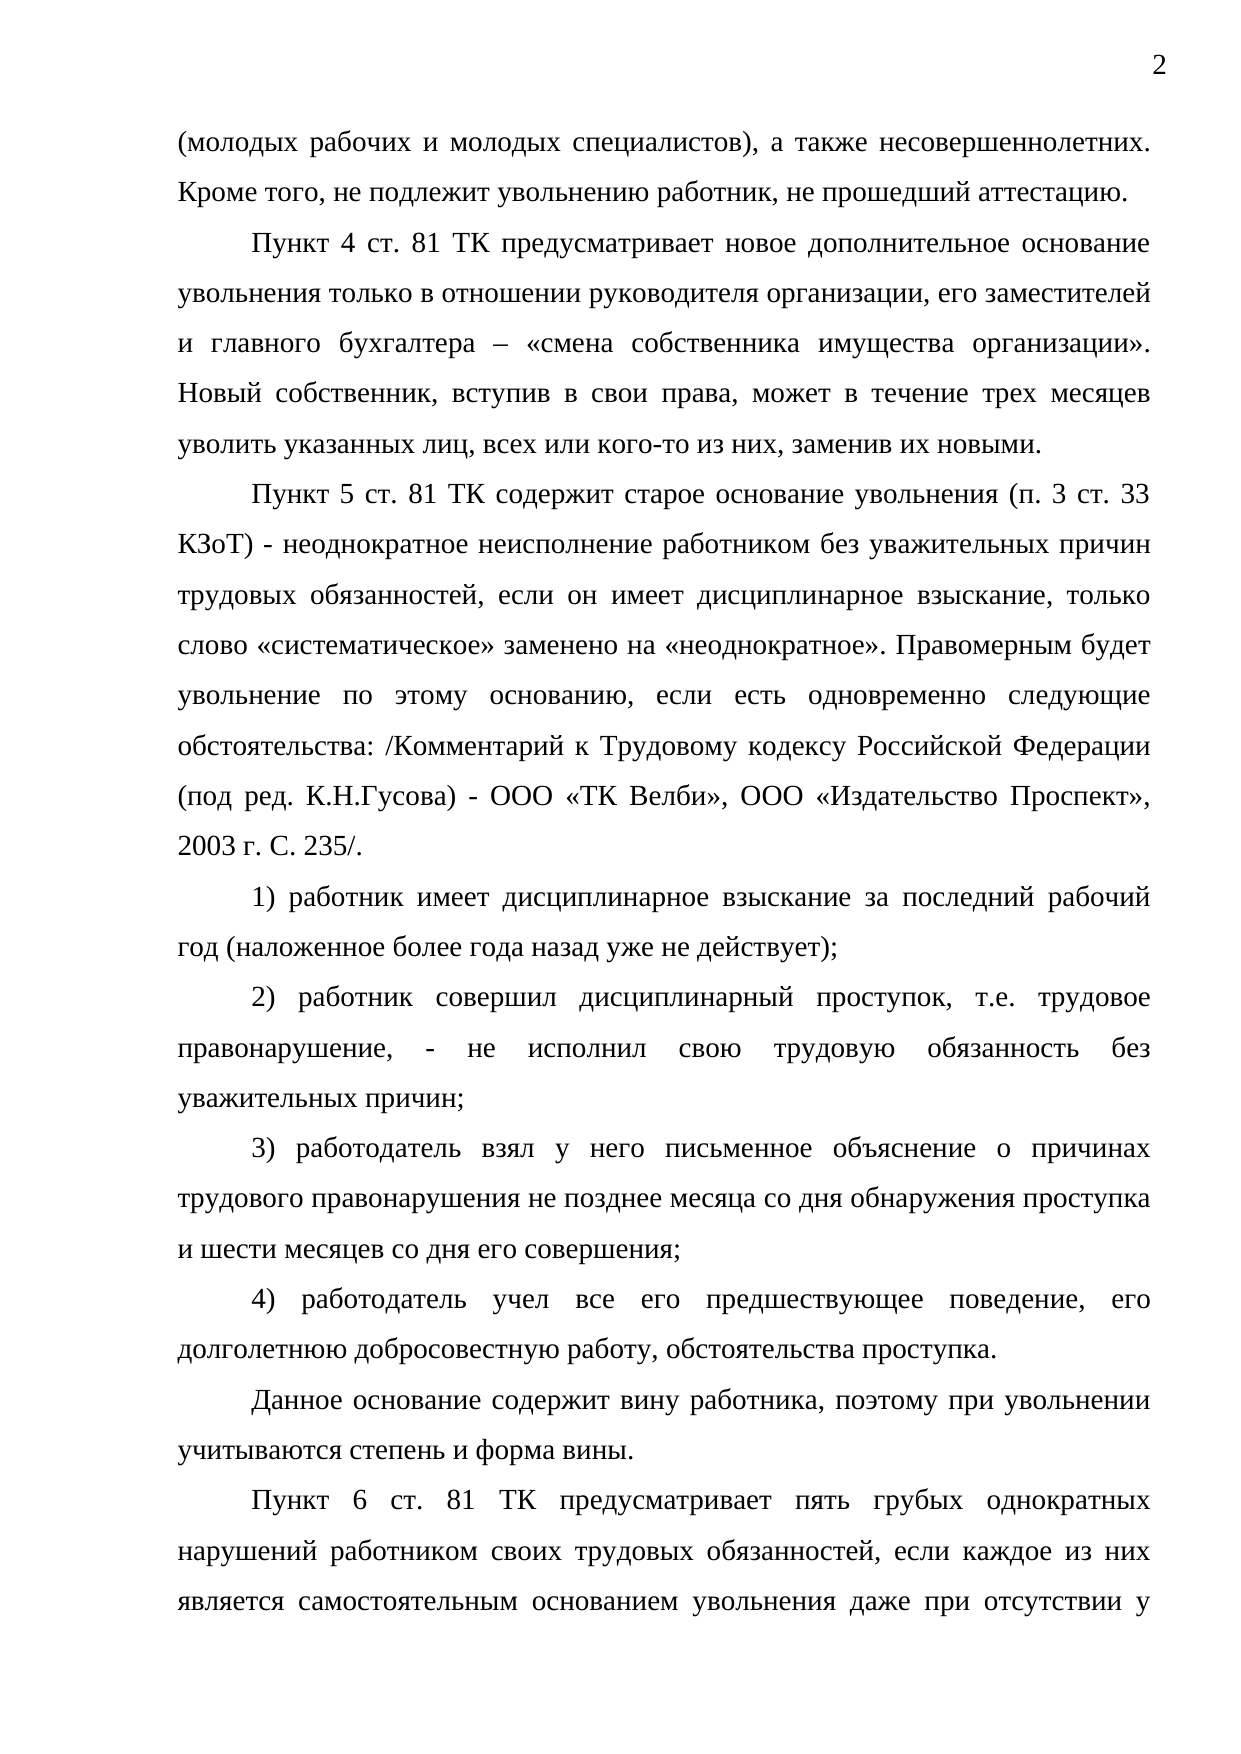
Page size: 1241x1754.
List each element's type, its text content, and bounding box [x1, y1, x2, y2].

text Данное основание содержит вину работника, поэтому при увольнении учитываются степень и форма вины. [177, 1382, 1152, 1466]
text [177, 124, 1152, 208]
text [177, 1482, 1152, 1617]
text 1) работник имеет дисциплинарное взыскание за последний рабочий год (наложенное более года назад уже не действует); [177, 879, 1152, 963]
text Пункт 5 ст. 81 ТК содержит старое основание увольнения (п. 3 ст. 33 КЗоТ) - неоднократное неисполнение работником без уважительных причин трудовых обязанностей, если он имеет дисциплинарное взыскание, только слово «систематическое» заменено на «неоднократное». Правомерным будет увольнение по этому основанию, если есть одновременно следующие обстоятельства: /Комментарий к Трудовому кодексу Российской Федерации (под ред. К.Н.Гусова) - ООО «ТК Велби», ООО «Издательство Проспект», 2003 г. С. 235/. [177, 476, 1152, 862]
text 3) работодатель взял у него письменное объяснение о причинах трудового правонарушения не позднее месяца со дня обнаружения проступка и шести месяцев со дня его совершения; [177, 1130, 1152, 1264]
text 2) работник совершил дисциплинарный проступок, т.е. трудовое правонарушение, - не исполнил свою трудовую обязанность без уважительных причин; [177, 979, 1152, 1113]
text Пункт 4 ст. 81 ТК предусматривает новое дополнительное основание увольнения только в отношении руководителя организации, его заместителей и главного бухгалтера – «смена собственника имущества организации». Новый собственник, вступив в свои права, может в течение трех месяцев уволить указанных лиц, всех или кого-то из них, заменив их новыми. [177, 225, 1152, 459]
text 4) работодатель учел все его предшествующее поведение, его долголетнюю добросовестную работу, обстоятельства проступка. [177, 1281, 1152, 1365]
